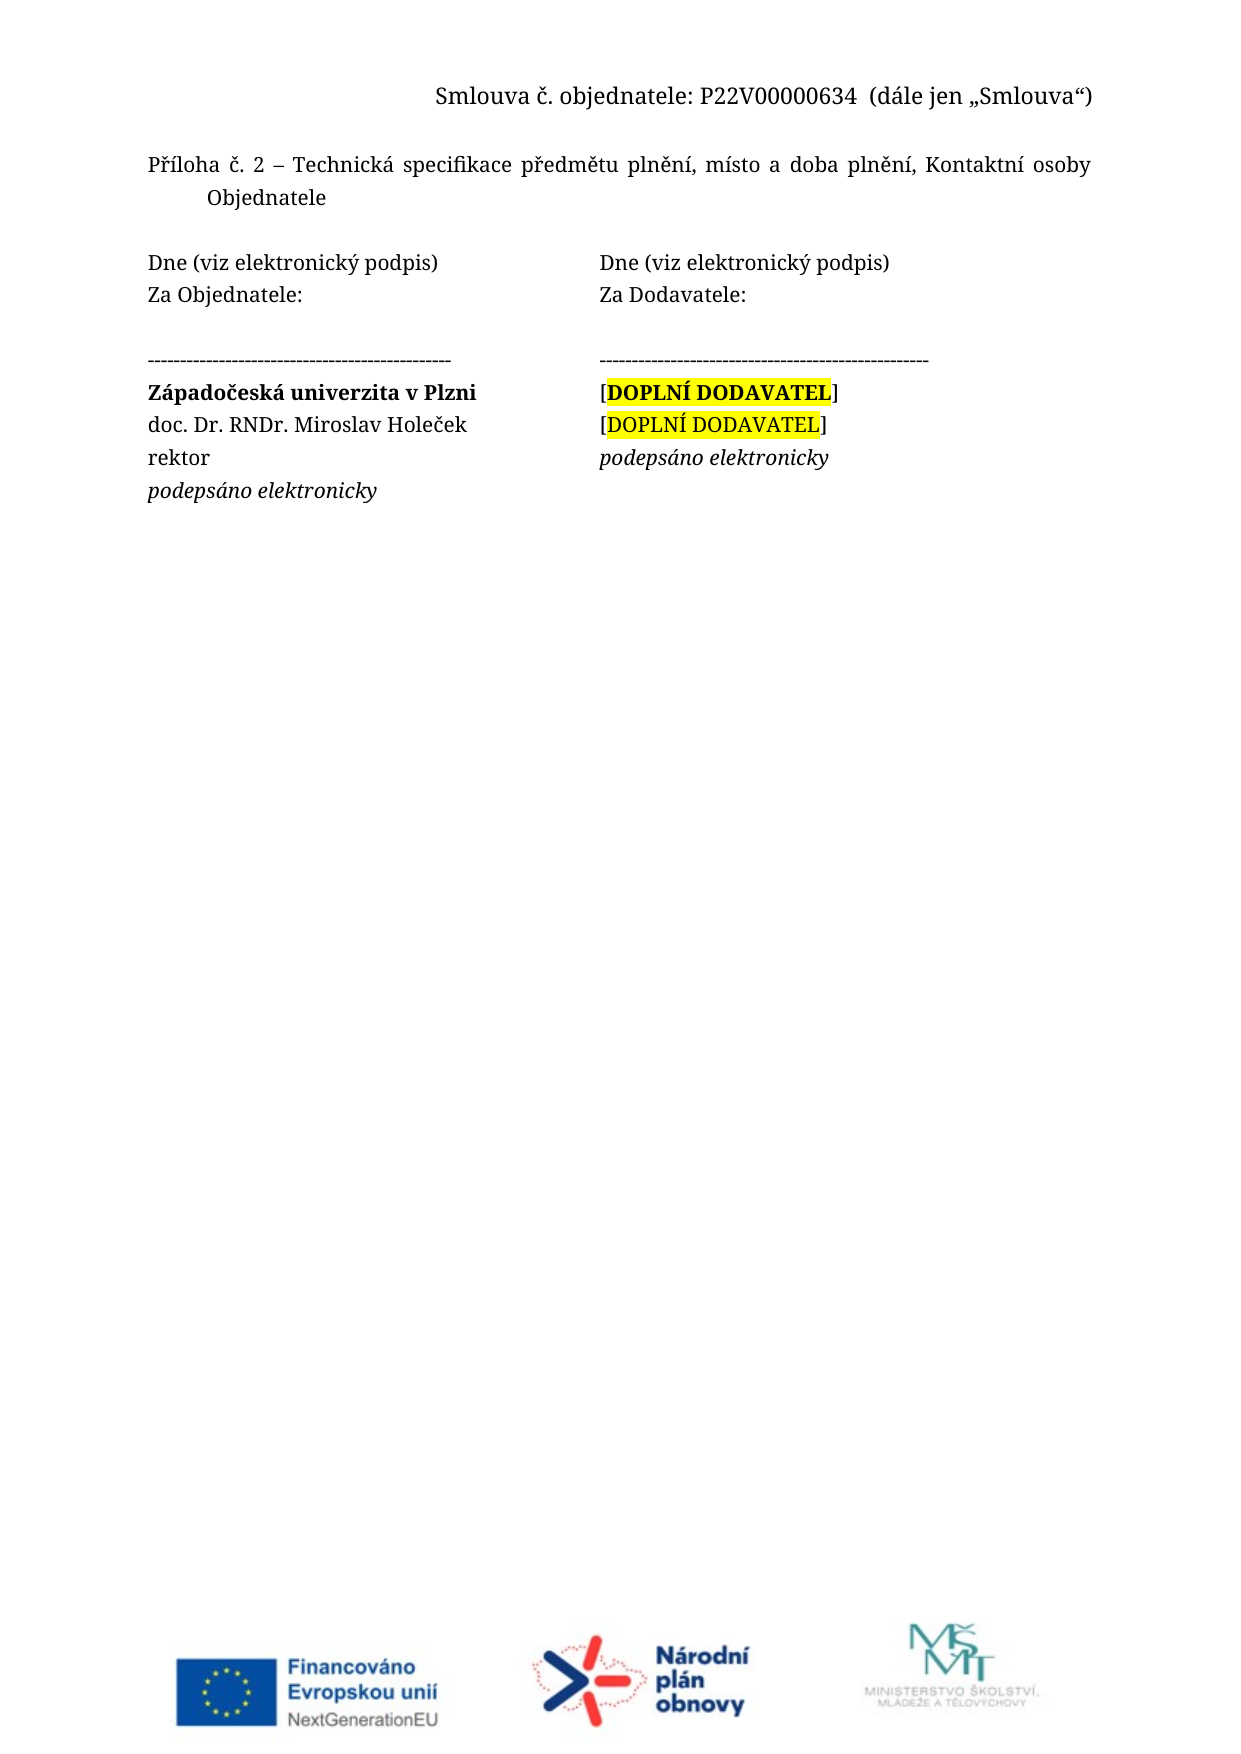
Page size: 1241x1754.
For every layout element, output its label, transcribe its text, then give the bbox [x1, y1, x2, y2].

picture [147, 1577, 1093, 1754]
text Příloha č. 2 – Technická specifikace předmětu plnění, místo a doba plnění, Kontaktní osoby Objednatele [148, 150, 1093, 211]
table_header Dne (viz elektronický podpis) Za Objednatele: ----------------------------------------------- Západočeská univerzita v Plzni doc. Dr. RNDr. Miroslav Holeček rektor podepsáno elektronicky [136, 248, 588, 508]
table_header Dne (viz elektronický podpis) Za Dodavatele: --------------------------------------------------- [DOPLNÍ DODAVATEL] [DOPLNÍ DODAVATEL] podepsáno elektronicky [588, 248, 1040, 508]
